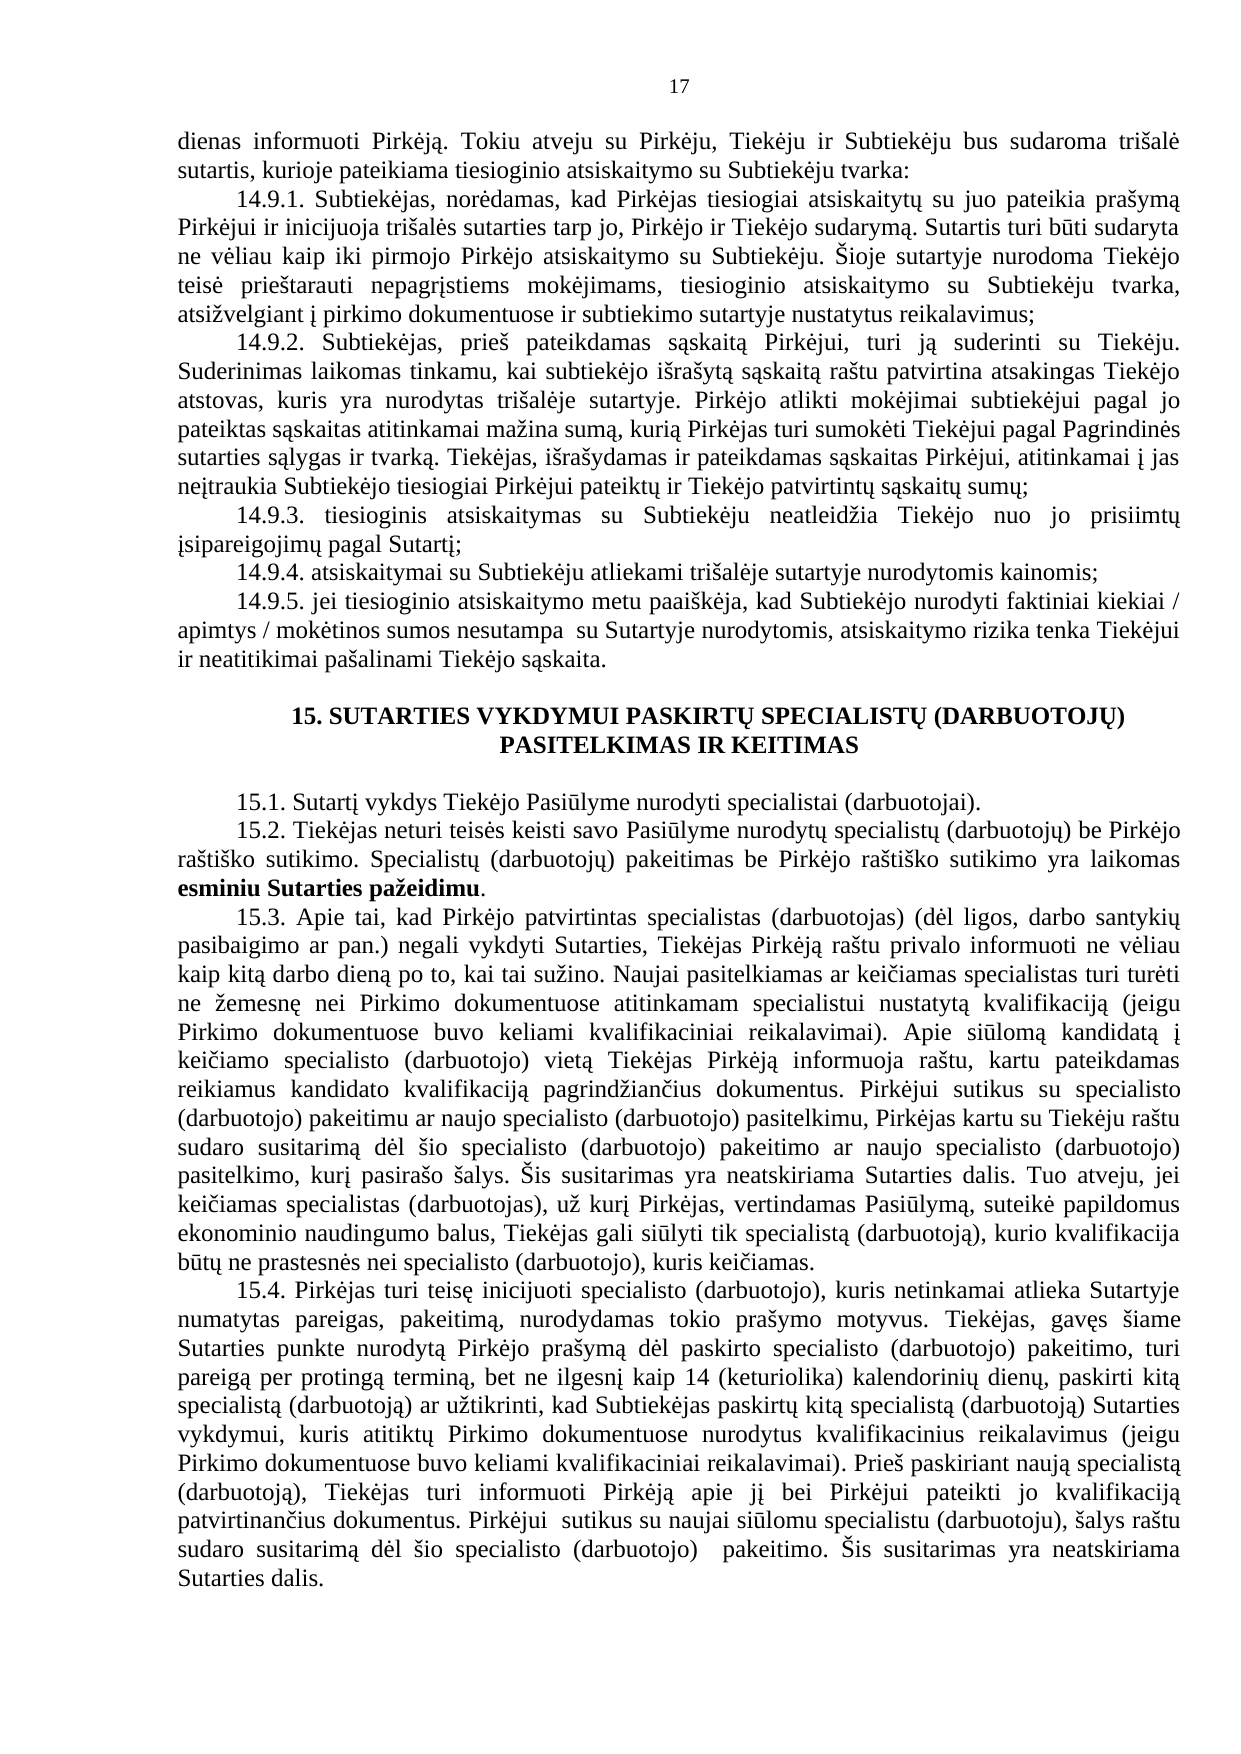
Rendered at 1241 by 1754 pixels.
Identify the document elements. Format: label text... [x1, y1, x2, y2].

text 14.9.1. Subtiekėjas, norėdamas, kad Pirkėjas tiesiogiai atsiskaitytų su juo pateikia prašymą Pirkėjui ir inicijuoja trišalės sutarties tarp jo, Pirkėjo ir Tiekėjo sudarymą. Sutartis turi būti sudaryta ne vėliau kaip iki pirmojo Pirkėjo atsiskaitymo su Subtiekėju. Šioje sutartyje nurodoma Tiekėjo teisė prieštarauti nepagrįstiems mokėjimams, tiesioginio atsiskaitymo su Subtiekėju tvarka, atsižvelgiant į pirkimo dokumentuose ir subtiekimo sutartyje nustatytus reikalavimus; [177, 184, 1181, 327]
text 15.4. Pirkėjas turi teisę inicijuoti specialisto (darbuotojo), kuris netinkamai atlieka Sutartyje numatytas pareigas, pakeitimą, nurodydamas tokio prašymo motyvus. Tiekėjas, gavęs šiame Sutarties punkte nurodytą Pirkėjo prašymą dėl paskirto specialisto (darbuotojo) pakeitimo, turi pareigą per protingą terminą, bet ne ilgesnį kaip 14 (keturiolika) kalendorinių dienų, paskirti kitą specialistą (darbuotoją) ar užtikrinti, kad Subtiekėjas paskirtų kitą specialistą (darbuotoją) Sutarties vykdymui, kuris atitiktų Pirkimo dokumentuose nurodytus kvalifikacinius reikalavimus (jeigu Pirkimo dokumentuose buvo keliami kvalifikaciniai reikalavimai). Prieš paskiriant naują specialistą (darbuotoją), Tiekėjas turi informuoti Pirkėją apie jį bei Pirkėjui pateikti jo kvalifikaciją patvirtinančius dokumentus. Pirkėjui sutikus su naujai siūlomu specialistu (darbuotoju), šalys raštu sudaro susitarimą dėl šio specialisto (darbuotojo) pakeitimo. Šis susitarimas yra neatskiriama Sutarties dalis. [177, 1275, 1181, 1592]
text 14.9.4. atsiskaitymai su Subtiekėju atliekami trišalėje sutartyje nurodytomis kainomis; [177, 557, 1181, 586]
text 14.9.2. Subtiekėjas, prieš pateikdamas sąskaitą Pirkėjui, turi ją suderinti su Tiekėju. Suderinimas laikomas tinkamu, kai subtiekėjo išrašytą sąskaitą raštu patvirtina atsakingas Tiekėjo atstovas, kuris yra nurodytas trišalėje sutartyje. Pirkėjo atlikti mokėjimai subtiekėjui pagal jo pateiktas sąskaitas atitinkamai mažina sumą, kurią Pirkėjas turi sumokėti Tiekėjui pagal Pagrindinės sutarties sąlygas ir tvarką. Tiekėjas, išrašydamas ir pateikdamas sąskaitas Pirkėjui, atitinkamai į jas neįtraukia Subtiekėjo tiesiogiai Pirkėjui pateiktų ir Tiekėjo patvirtintų sąskaitų sumų; [177, 327, 1181, 500]
text 14.9.3. tiesioginis atsiskaitymas su Subtiekėju neatleidžia Tiekėjo nuo jo prisiimtų įsipareigojimų pagal Sutartį; [177, 500, 1181, 557]
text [177, 126, 1181, 184]
text 14.9.5. jei tiesioginio atsiskaitymo metu paaiškėja, kad Subtiekėjo nurodyti faktiniai kiekiai / apimtys / mokėtinos sumos nesutampa su Sutartyje nurodytomis, atsiskaitymo rizika tenka Tiekėjui ir neatitikimai pašalinami Tiekėjo sąskaita. [177, 586, 1181, 672]
text 15.2. Tiekėjas neturi teisės keisti savo Pasiūlyme nurodytų specialistų (darbuotojų) be Pirkėjo raštiško sutikimo. Specialistų (darbuotojų) pakeitimas be Pirkėjo raštiško sutikimo yra laikomas esminiu Sutarties pažeidimu. [177, 815, 1181, 902]
text 15.1. Sutartį vykdys Tiekėjo Pasiūlyme nurodyti specialistai (darbuotojai). [177, 787, 1181, 815]
text 15. SUTARTIES VYKDYMUI PASKIRTŲ SPECIALISTŲ (DARBUOTOJŲ) PASITELKIMAS IR KEITIMAS [177, 701, 1181, 759]
text 15.3. Apie tai, kad Pirkėjo patvirtintas specialistas (darbuotojas) (dėl ligos, darbo santykių pasibaigimo ar pan.) negali vykdyti Sutarties, Tiekėjas Pirkėją raštu privalo informuoti ne vėliau kaip kitą darbo dieną po to, kai tai sužino. Naujai pasitelkiamas ar keičiamas specialistas turi turėti ne žemesnę nei Pirkimo dokumentuose atitinkamam specialistui nustatytą kvalifikaciją (jeigu Pirkimo dokumentuose buvo keliami kvalifikaciniai reikalavimai). Apie siūlomą kandidatą į keičiamo specialisto (darbuotojo) vietą Tiekėjas Pirkėją informuoja raštu, kartu pateikdamas reikiamus kandidato kvalifikaciją pagrindžiančius dokumentus. Pirkėjui sutikus su specialisto (darbuotojo) pakeitimu ar naujo specialisto (darbuotojo) pasitelkimu, Pirkėjas kartu su Tiekėju raštu sudaro susitarimą dėl šio specialisto (darbuotojo) pakeitimo ar naujo specialisto (darbuotojo) pasitelkimo, kurį pasirašo šalys. Šis susitarimas yra neatskiriama Sutarties dalis. Tuo atveju, jei keičiamas specialistas (darbuotojas), už kurį Pirkėjas, vertindamas Pasiūlymą, suteikė papildomus ekonominio naudingumo balus, Tiekėjas gali siūlyti tik specialistą (darbuotoją), kurio kvalifikacija būtų ne prastesnės nei specialisto (darbuotojo), kuris keičiamas. [177, 902, 1181, 1275]
